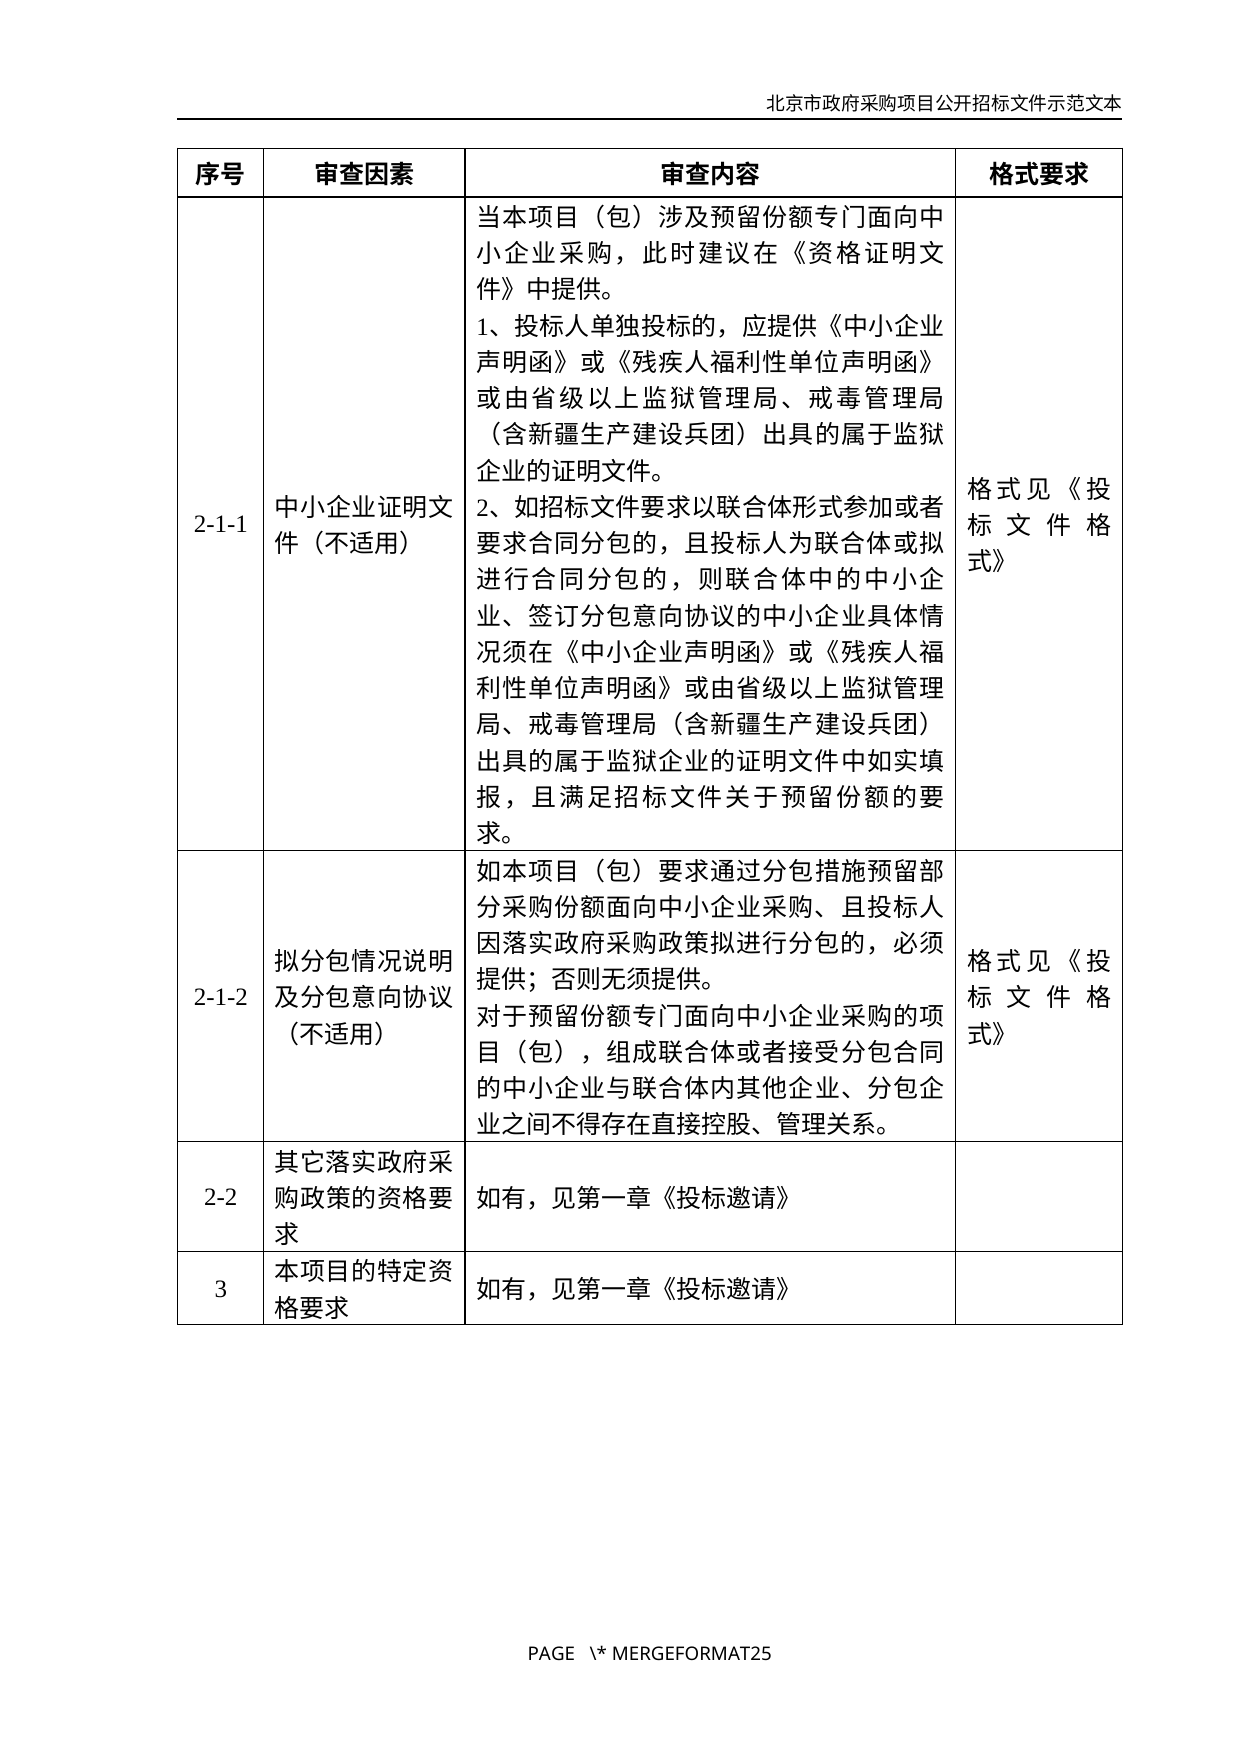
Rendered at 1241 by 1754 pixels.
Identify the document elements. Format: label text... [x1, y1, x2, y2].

table_cell 当本项目（包）涉及预留份额专门面向中小企业采购，此时建议在《资格证明文件》中提供。 1、投标人单独投标的，应提供《中小企业声明函》或《残疾人福利性单位声明函》或由省级以上监狱管理局、戒毒管理局（含新疆生产建设兵团）出具的属于监狱企业的证明文件。 2、如招标文件要求以联合体形式参加或者要求合同分包的，且投标人为联合体或拟进行合同分包的，则联合体中的中小企业、签订分包意向协议的中小企业具体情况须在《中小企业声明函》或《残疾人福利性单位声明函》或由省级以上监狱管理局、戒毒管理局（含新疆生产建设兵团）出具的属于监狱企业的证明文件中如实填报，且满足招标文件关于预留份额的要求。 [466, 198, 955, 850]
table_cell 3 [178, 1252, 263, 1324]
table_cell 如本项目（包）要求通过分包措施预留部分采购份额面向中小企业采购、且投标人因落实政府采购政策拟进行分包的，必须提供；否则无须提供。 对于预留份额专门面向中小企业采购的项目（包），组成联合体或者接受分包合同的中小企业与联合体内其他企业、分包企业之间不得存在直接控股、管理关系。 [466, 851, 955, 1141]
table_cell 拟分包情况说明及分包意向协议（不适用） [264, 851, 464, 1141]
table_cell 2-2 [178, 1142, 263, 1251]
table_cell 本项目的特定资格要求 [264, 1252, 464, 1324]
table_cell 格式见《投标文件格式》 [956, 851, 1122, 1141]
table_header 序号 [178, 149, 263, 196]
table_cell [956, 1142, 1122, 1251]
table_cell 2-1-1 [178, 198, 263, 850]
table_cell 如有，见第一章《投标邀请》 [466, 1252, 955, 1324]
table_cell 如有，见第一章《投标邀请》 [466, 1142, 955, 1251]
table_header 审查内容 [466, 149, 955, 196]
table_cell 中小企业证明文件（不适用） [264, 198, 464, 850]
table_header 审查因素 [264, 149, 464, 196]
table_cell 格式见《投标文件格式》 [956, 198, 1122, 850]
table_cell 2-1-2 [178, 851, 263, 1141]
table_cell 其它落实政府采购政策的资格要求 [264, 1142, 464, 1251]
table_cell [956, 1252, 1122, 1324]
table_header 格式要求 [956, 149, 1122, 196]
